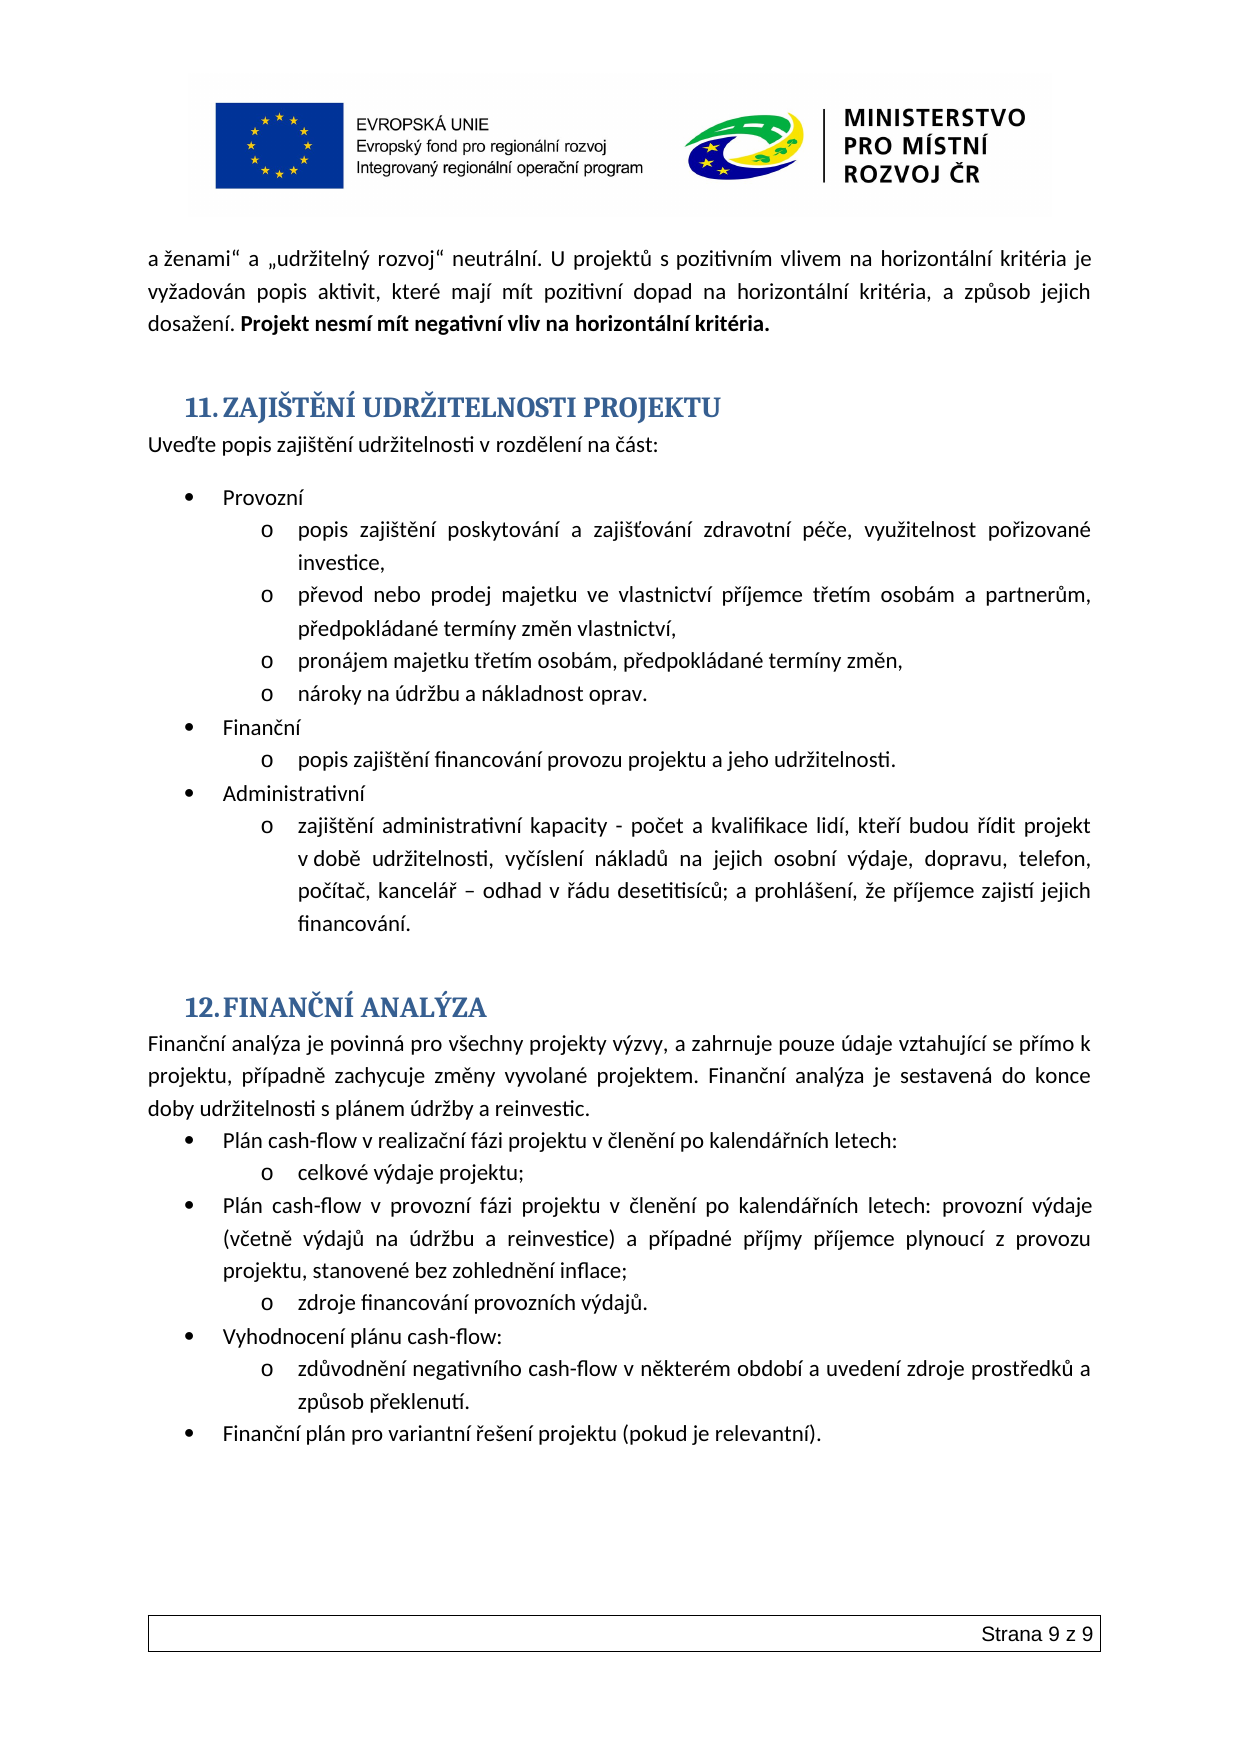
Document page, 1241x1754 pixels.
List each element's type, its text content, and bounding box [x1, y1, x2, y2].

list Finanční [185, 713, 1093, 741]
list Plán cash-flow v realizační fázi projektu v členění po kalendářních letech: [185, 1126, 1093, 1154]
list Provozní [185, 483, 1093, 511]
picture [187, 73, 1053, 217]
list nároky na údržbu a nákladnost oprav. [260, 679, 1093, 709]
list převod nebo prodej majetku ve vlastnictví příjemce třetím osobám a partnerům, předpokládané termíny změn vlastnictví, [260, 580, 1093, 642]
list zajištění administrativní kapacity - počet a kvalifikace lidí, kteří budou řídit projekt v době udržitelnosti, vyčíslení nákladů na jejich osobní výdaje, dopravu, telefon, počítač, kancelář – odhad v řádu desetitisíců; a prohlášení, že příjemce zajistí jejich financování. [260, 811, 1093, 937]
list popis zajištění poskytování a zajišťování zdravotní péče, využitelnost pořizované investice, [260, 515, 1093, 576]
list Plán cash-flow v provozní fázi projektu v členění po kalendářních letech: provozní výdaje (včetně výdajů na údržbu a reinvestice) a případné příjmy příjemce plynoucí z provozu projektu, stanovené bez zohlednění inflace; [185, 1192, 1093, 1284]
list popis zajištění financování provozu projektu a jeho udržitelnosti. [260, 745, 1093, 774]
text Finanční analýza je povinná pro všechny projekty výzvy, a zahrnuje pouze údaje vztahující se přímo k projektu, případně zachycuje změny vyvolané projektem. Finanční analýza je sestavená do konce doby udržitelnosti s plánem údržby a reinvestic. [148, 1029, 1093, 1122]
list Vyhodnocení plánu cash-flow: [185, 1322, 1093, 1350]
subtitle Zajištění udržitelnosti projektu [185, 391, 1093, 425]
subtitle Finanční analýza [185, 991, 1093, 1024]
list Administrativní [185, 779, 1093, 807]
list pronájem majetku třetím osobám, předpokládané termíny změn, [260, 646, 1093, 675]
list zdroje financování provozních výdajů. [260, 1288, 1093, 1317]
list Finanční plán pro variantní řešení projektu (pokud je relevantní). [185, 1419, 1093, 1447]
text Uveďte popis zajištění udržitelnosti v rozdělení na část: [148, 430, 1093, 458]
list celkové výdaje projektu; [260, 1158, 1093, 1187]
list zdůvodnění negativního cash-flow v některém období a uvedení zdroje prostředků a způsob překlenutí. [260, 1354, 1093, 1415]
